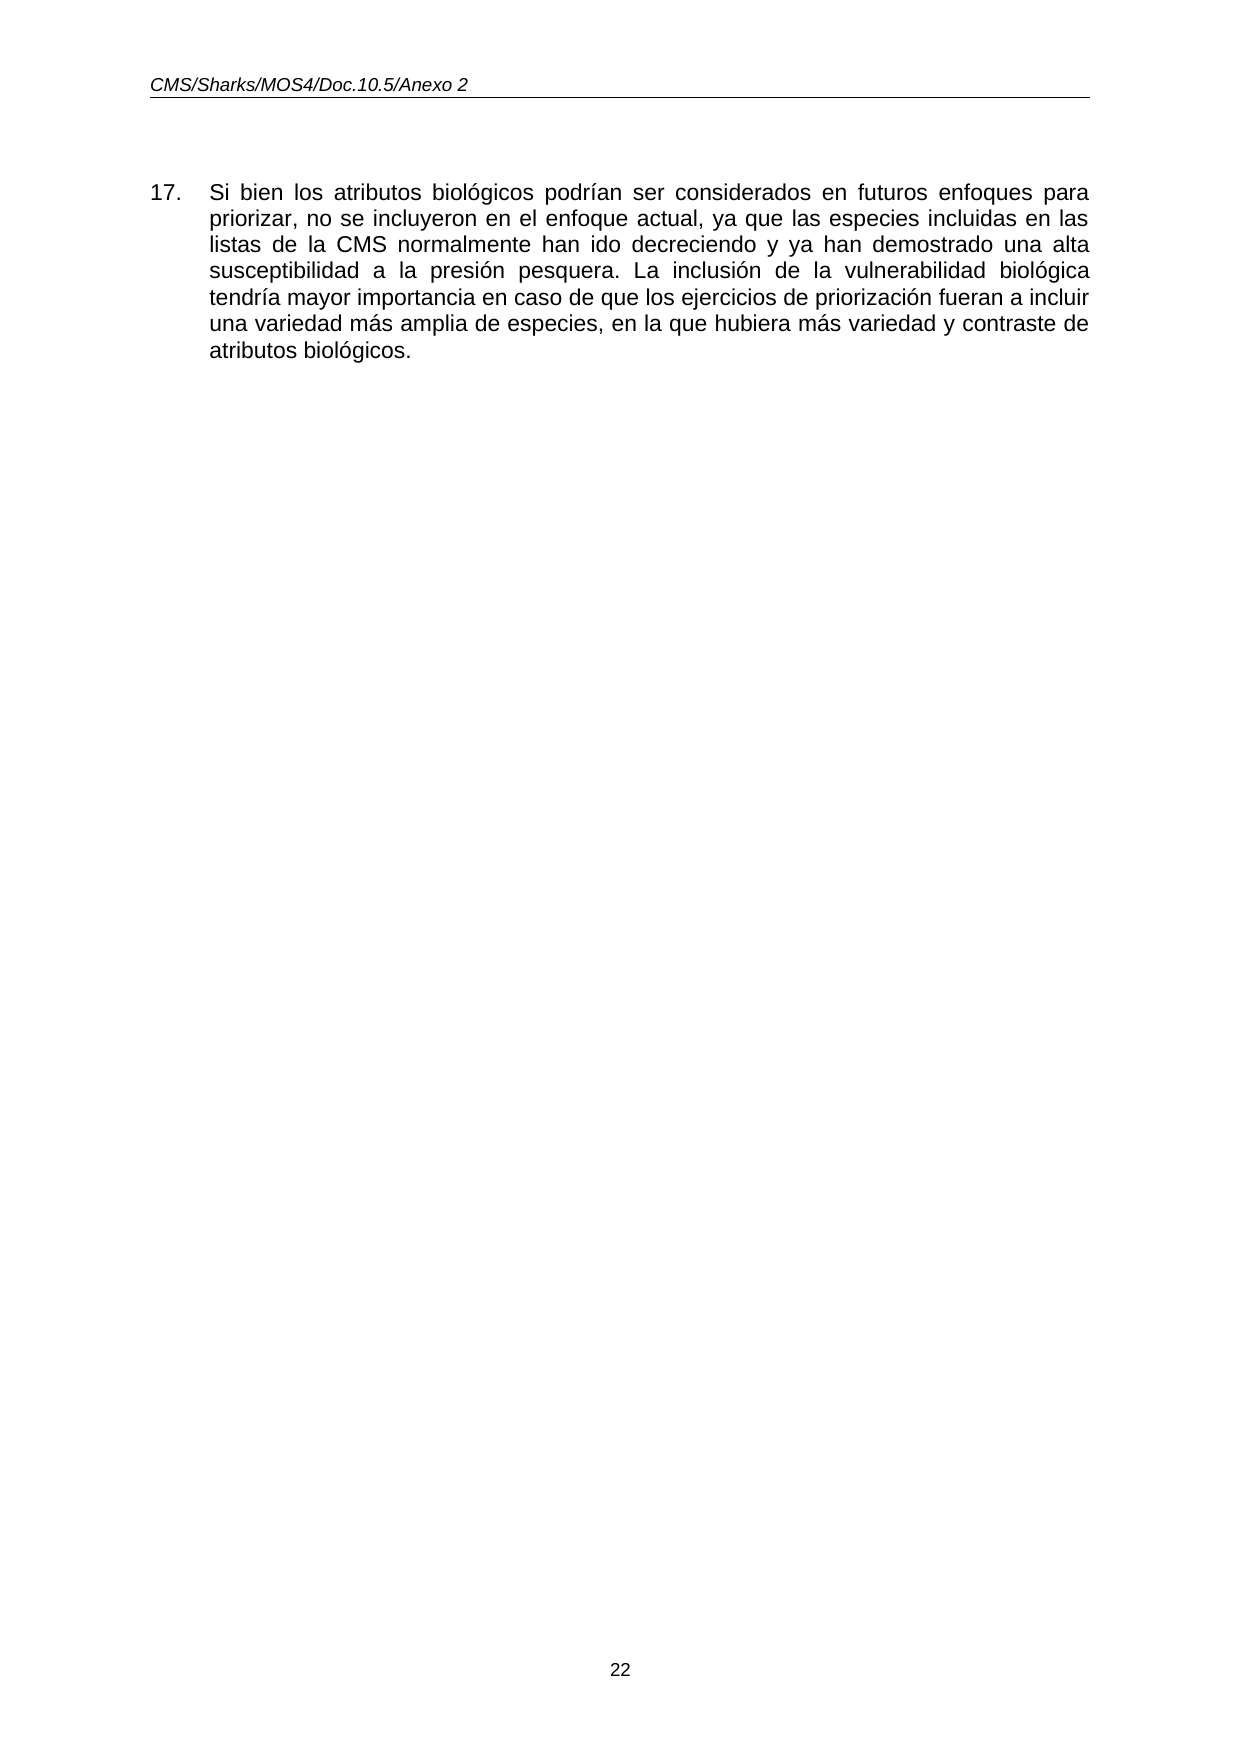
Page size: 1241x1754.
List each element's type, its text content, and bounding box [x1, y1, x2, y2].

list Si bien los atributos biológicos podrían ser considerados en futuros enfoques para priorizar, no se incluyeron en el enfoque actual, ya que las especies incluidas en las listas de la CMS normalmente han ido decreciendo y ya han demostrado una alta susceptibilidad a la presión pesquera. La inclusión de la vulnerabilidad biológica tendría mayor importancia en caso de que los ejercicios de priorización fueran a incluir una variedad más amplia de especies, en la que hubiera más variedad y contraste de atributos biológicos. [150, 178, 1090, 363]
